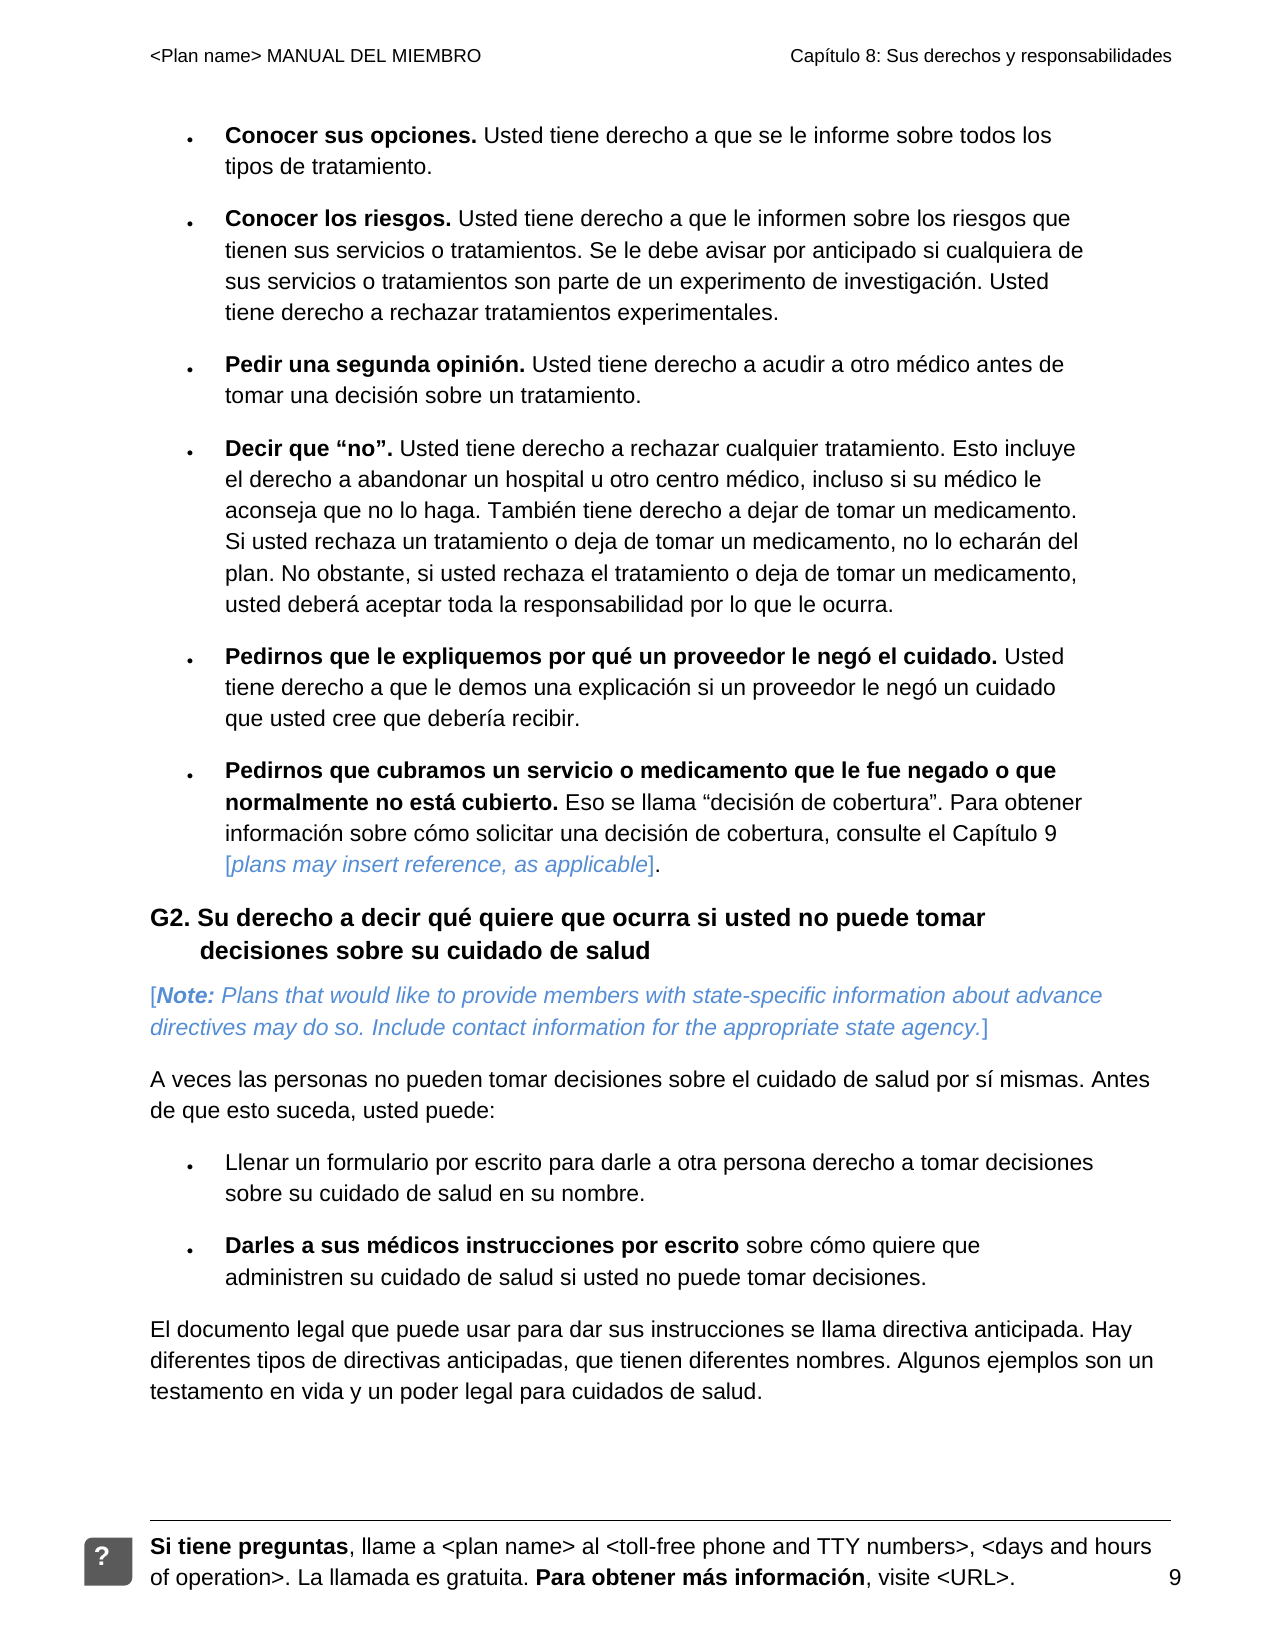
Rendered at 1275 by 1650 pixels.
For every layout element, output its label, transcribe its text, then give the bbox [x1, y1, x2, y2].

list Conocer los riesgos. Usted tiene derecho a que le informen sobre los riesgos que tienen sus servicios o tratamientos. Se le debe avisar por anticipado si cualquiera de sus servicios o tratamientos son parte de un experimento de investigación. Usted tiene derecho a rechazar tratamientos experimentales. [187, 202, 1096, 327]
text [Note: Plans that would like to provide members with state-specific information about advance directives may do so. Include contact information for the appropriate state agency.] [150, 979, 1171, 1041]
list Pedirnos que cubramos un servicio o medicamento que le fue negado o que normalmente no está cubierto. Eso se llama “decisión de cobertura”. Para obtener información sobre cómo solicitar una decisión de cobertura, consulte el Capítulo 9 [plans may insert reference, as applicable]. [187, 754, 1096, 879]
text El documento legal que puede usar para dar sus instrucciones se llama directiva anticipada. Hay diferentes tipos de directivas anticipadas, que tienen diferentes nombres. Algunos ejemplos son un testamento en vida y un poder legal para cuidados de salud. [150, 1312, 1171, 1406]
list Decir que “no”. Usted tiene derecho a rechazar cualquier tratamiento. Esto incluye el derecho a abandonar un hospital u otro centro médico, incluso si su médico le aconseja que no lo haga. También tiene derecho a dejar de tomar un medicamento. Si usted rechaza un tratamiento o deja de tomar un medicamento, no lo echarán del plan. No obstante, si usted rechaza el tratamiento o deja de tomar un medicamento, usted deberá aceptar toda la responsabilidad por lo que le ocurra. [187, 431, 1096, 618]
subtitle G2. Su derecho a decir qué quiere que ocurra si usted no puede tomar decisiones sobre su cuidado de salud [150, 900, 1096, 966]
list Llenar un formulario por escrito para darle a otra persona derecho a tomar decisiones sobre su cuidado de salud en su nombre. [187, 1146, 1096, 1208]
list Pedir una segunda opinión. Usted tiene derecho a acudir a otro médico antes de tomar una decisión sobre un tratamiento. [187, 348, 1096, 410]
list Conocer sus opciones. Usted tiene derecho a que se le informe sobre todos los tipos de tratamiento. [187, 118, 1096, 181]
list Darles a sus médicos instrucciones por escrito sobre cómo quiere que administren su cuidado de salud si usted no puede tomar decisiones. [187, 1229, 1096, 1291]
text A veces las personas no pueden tomar decisiones sobre el cuidado de salud por sí mismas. Antes de que esto suceda, usted puede: [150, 1062, 1171, 1125]
list Pedirnos que le expliquemos por qué un proveedor le negó el cuidado. Usted tiene derecho a que le demos una explicación si un proveedor le negó un cuidado que usted cree que debería recibir. [187, 639, 1096, 733]
